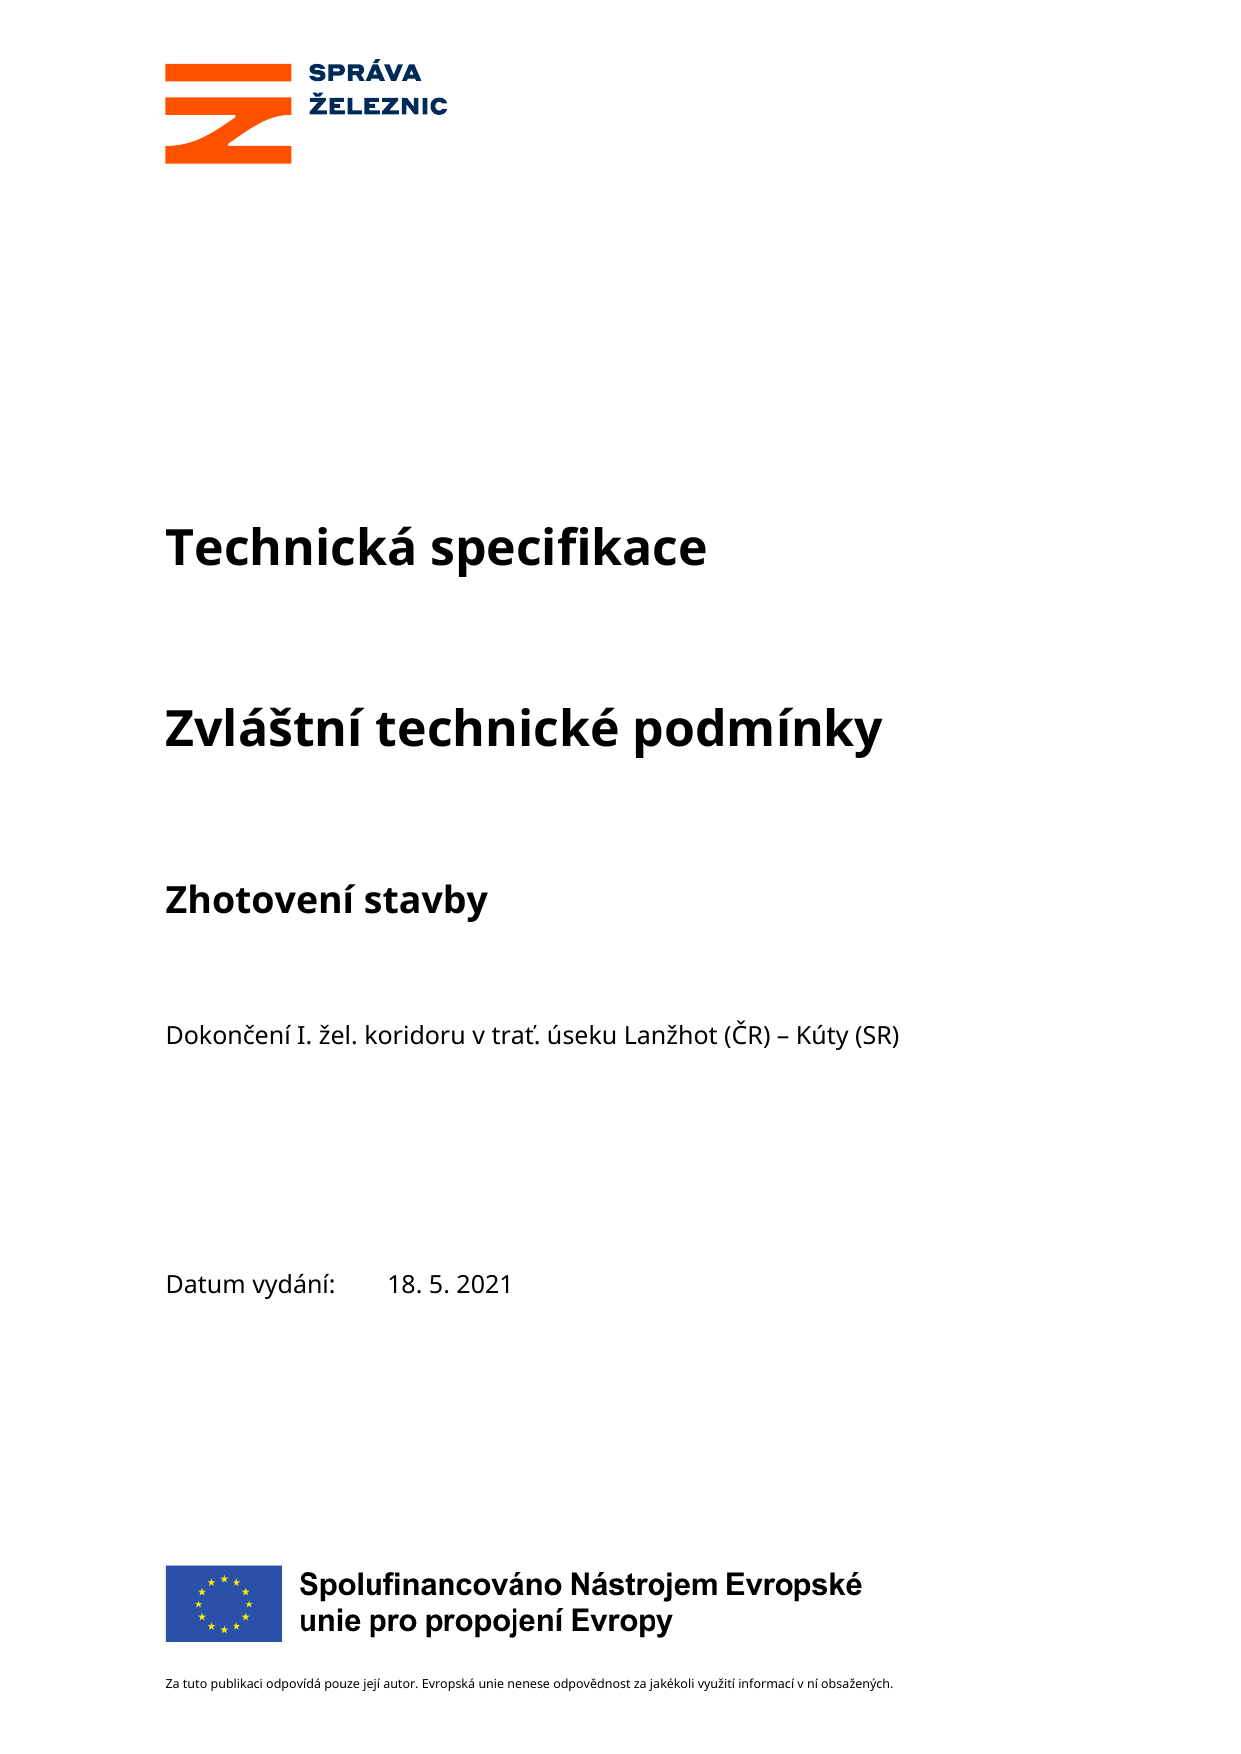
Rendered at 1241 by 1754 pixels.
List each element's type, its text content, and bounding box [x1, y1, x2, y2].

text Zhotovení stavby [165, 874, 1075, 925]
text Zvláštní technické podmínky [165, 693, 1075, 761]
picture [165, 1565, 865, 1642]
text Technická specifikace [165, 512, 1075, 580]
text Datum vydání: 18. 5. 2021 [165, 1267, 1075, 1301]
